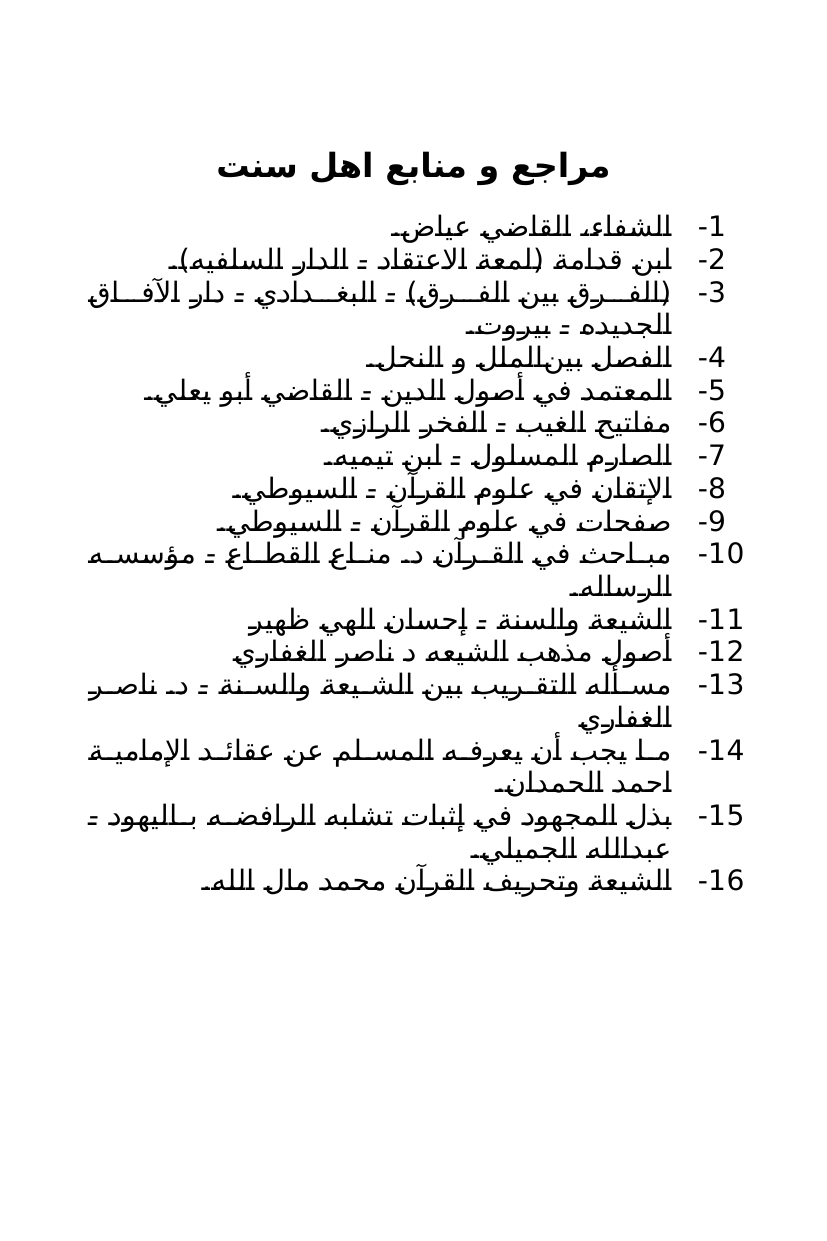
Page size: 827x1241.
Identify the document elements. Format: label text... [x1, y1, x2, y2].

list الشيعة والسنة - إحسان الهي ظهير [89, 603, 708, 636]
list الإتقان في علوم القرآن - السيوطي. [89, 472, 708, 505]
list الشفاء، القاضي عياض. [89, 211, 708, 243]
list ابن قدامة (لمعة الاعتقاد - الدار السلفيه). [89, 243, 708, 276]
list مفاتيح الغيب - الفخر الرازي. [89, 407, 708, 439]
list صفحات في علوم القرآن - السيوطي. [89, 505, 708, 538]
list المعتمد في أصول الدين - القاضي أبو يعلي. [89, 374, 708, 407]
list مباحث في القرآن د. مناع القطاع - مؤسسه الرساله. [89, 538, 708, 603]
list مسأله التقريب بين الشيعة والسنة - د. ناصر الغفاري [89, 668, 708, 734]
list بذل المجهود في إثبات تشابه الرافضه باليهود - عبدالله الجميلي. [89, 799, 708, 865]
list الشيعة وتحريف القرآن محمد مال الله. [89, 865, 708, 897]
list الصارم المسلول - ابن تيميه. [89, 439, 708, 472]
list الفصل بين‌الملل و النحل. [89, 341, 708, 374]
list ما يجب أن يعرفه المسلم عن عقائد الإمامية احمد الحمدان. [89, 734, 708, 799]
text مراجع و منابع اهل سنت [89, 147, 738, 186]
list (الفرق بين الفرق) - البغدادي - دار الآفاق الجديده - بيروت. [89, 276, 708, 341]
list أصول مذهب الشيعه د ناصر الغفاري [89, 636, 708, 668]
